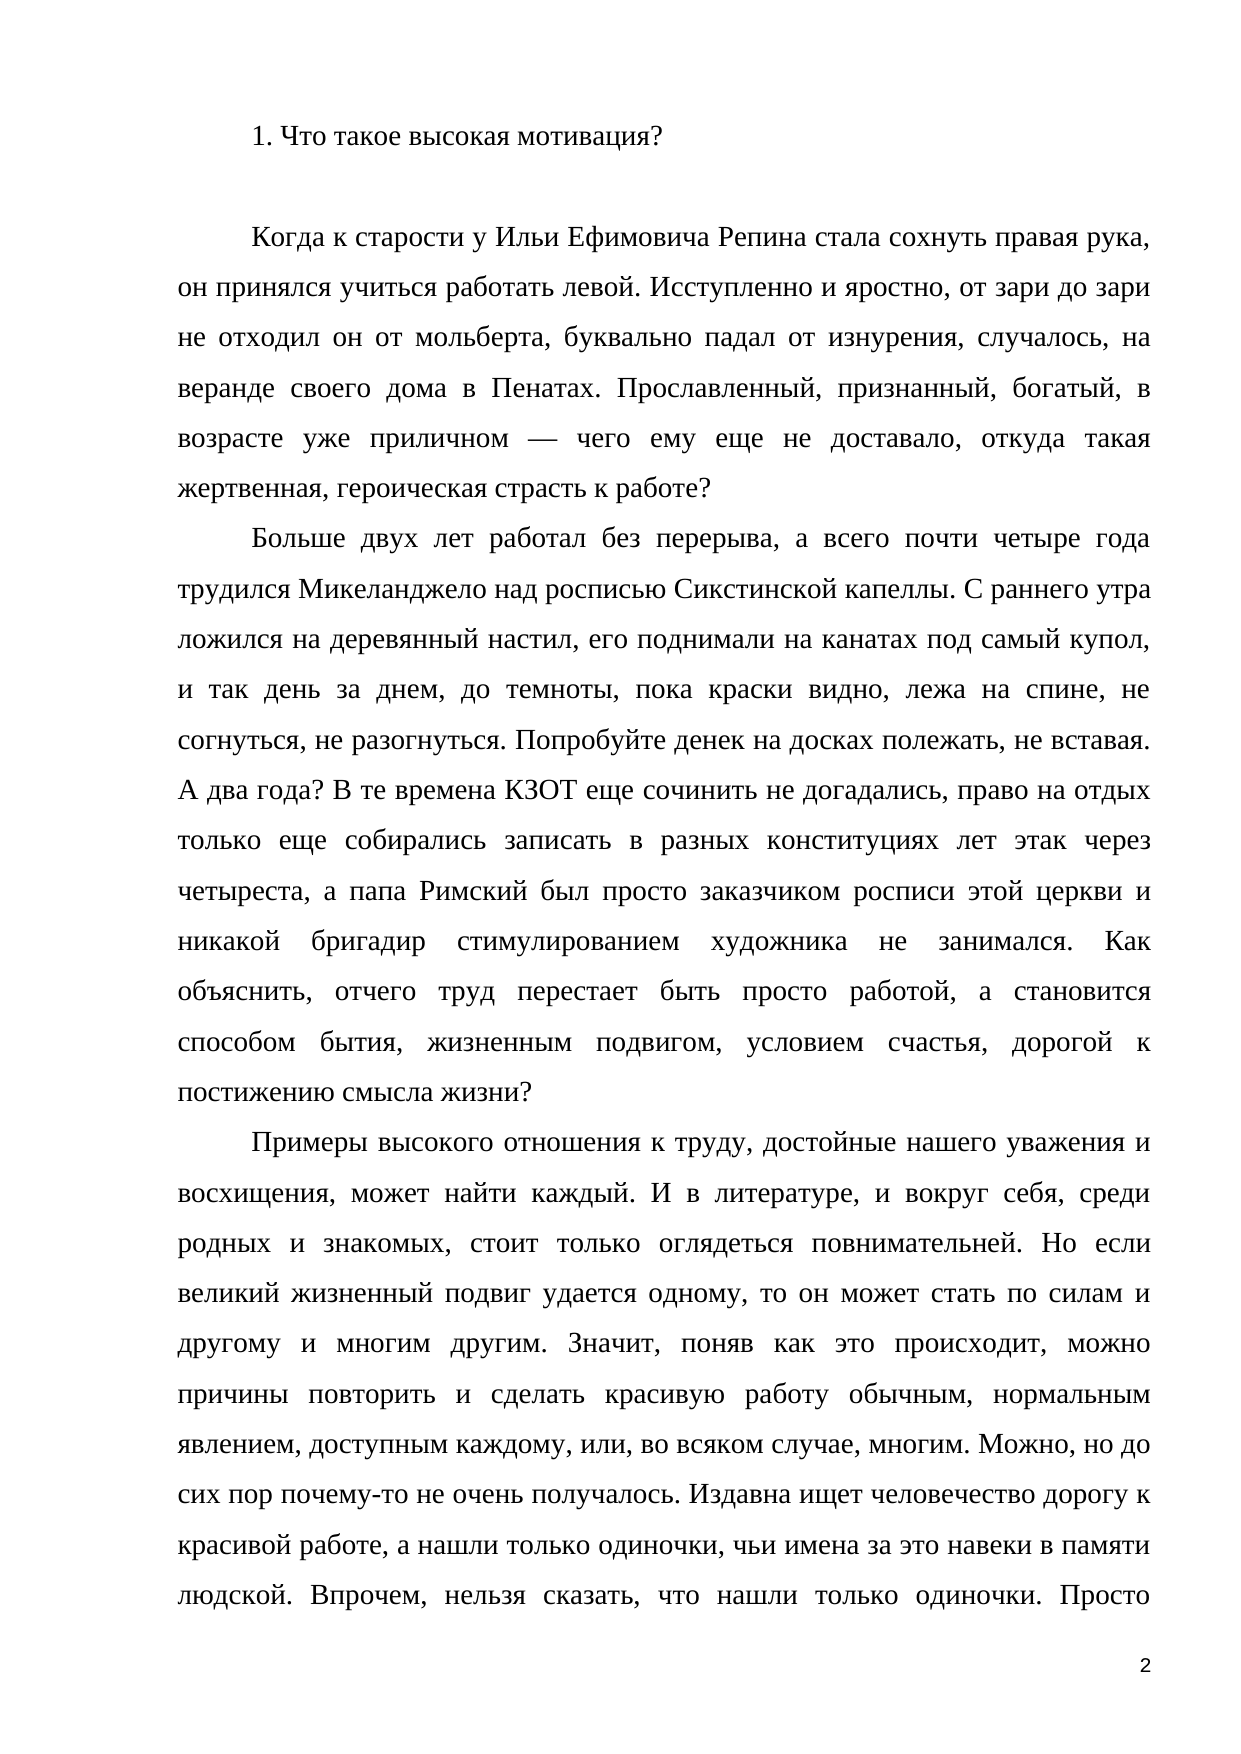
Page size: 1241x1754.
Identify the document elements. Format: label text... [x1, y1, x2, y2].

text Когда к старости у Ильи Ефимовича Репина стала сохнуть правая рука, он принялся учиться работать левой. Исступленно и яростно, от зари до зари не отходил он от мольберта, буквально падал от изнурения, случалось, на веранде своего дома в Пенатах. Прославленный, признанный, богатый, в возрасте уже приличном — чего ему еще не доставало, откуда такая жертвенная, героическая страсть к работе? [177, 219, 1152, 504]
text Больше двух лет работал без перерыва, а всего почти четыре года трудился Микеланджело над росписью Сикстинской капеллы. С раннего утра ложился на деревянный настил, его поднимали на канатах под самый купол, и так день за днем, до темноты, пока краски видно, лежа на спине, не согнуться, не разогнуться. Попробуйте денек на досках полежать, не вставая. А два года? В те времена КЗОТ еще сочинить не догадались, право на отдых только еще собирались записать в разных конституциях лет этак через четыреста, а папа Римский был просто заказчиком росписи этой церкви и никакой бригадир стимулированием художника не занимался. Как объяснить, отчего труд перестает быть просто работой, а становится способом бытия, жизненным подвигом, условием счастья, дорогой к постижению смысла жизни? [177, 521, 1152, 1108]
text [177, 1124, 1152, 1611]
subtitle 1. Что такое высокая мотивация? [177, 118, 1152, 152]
